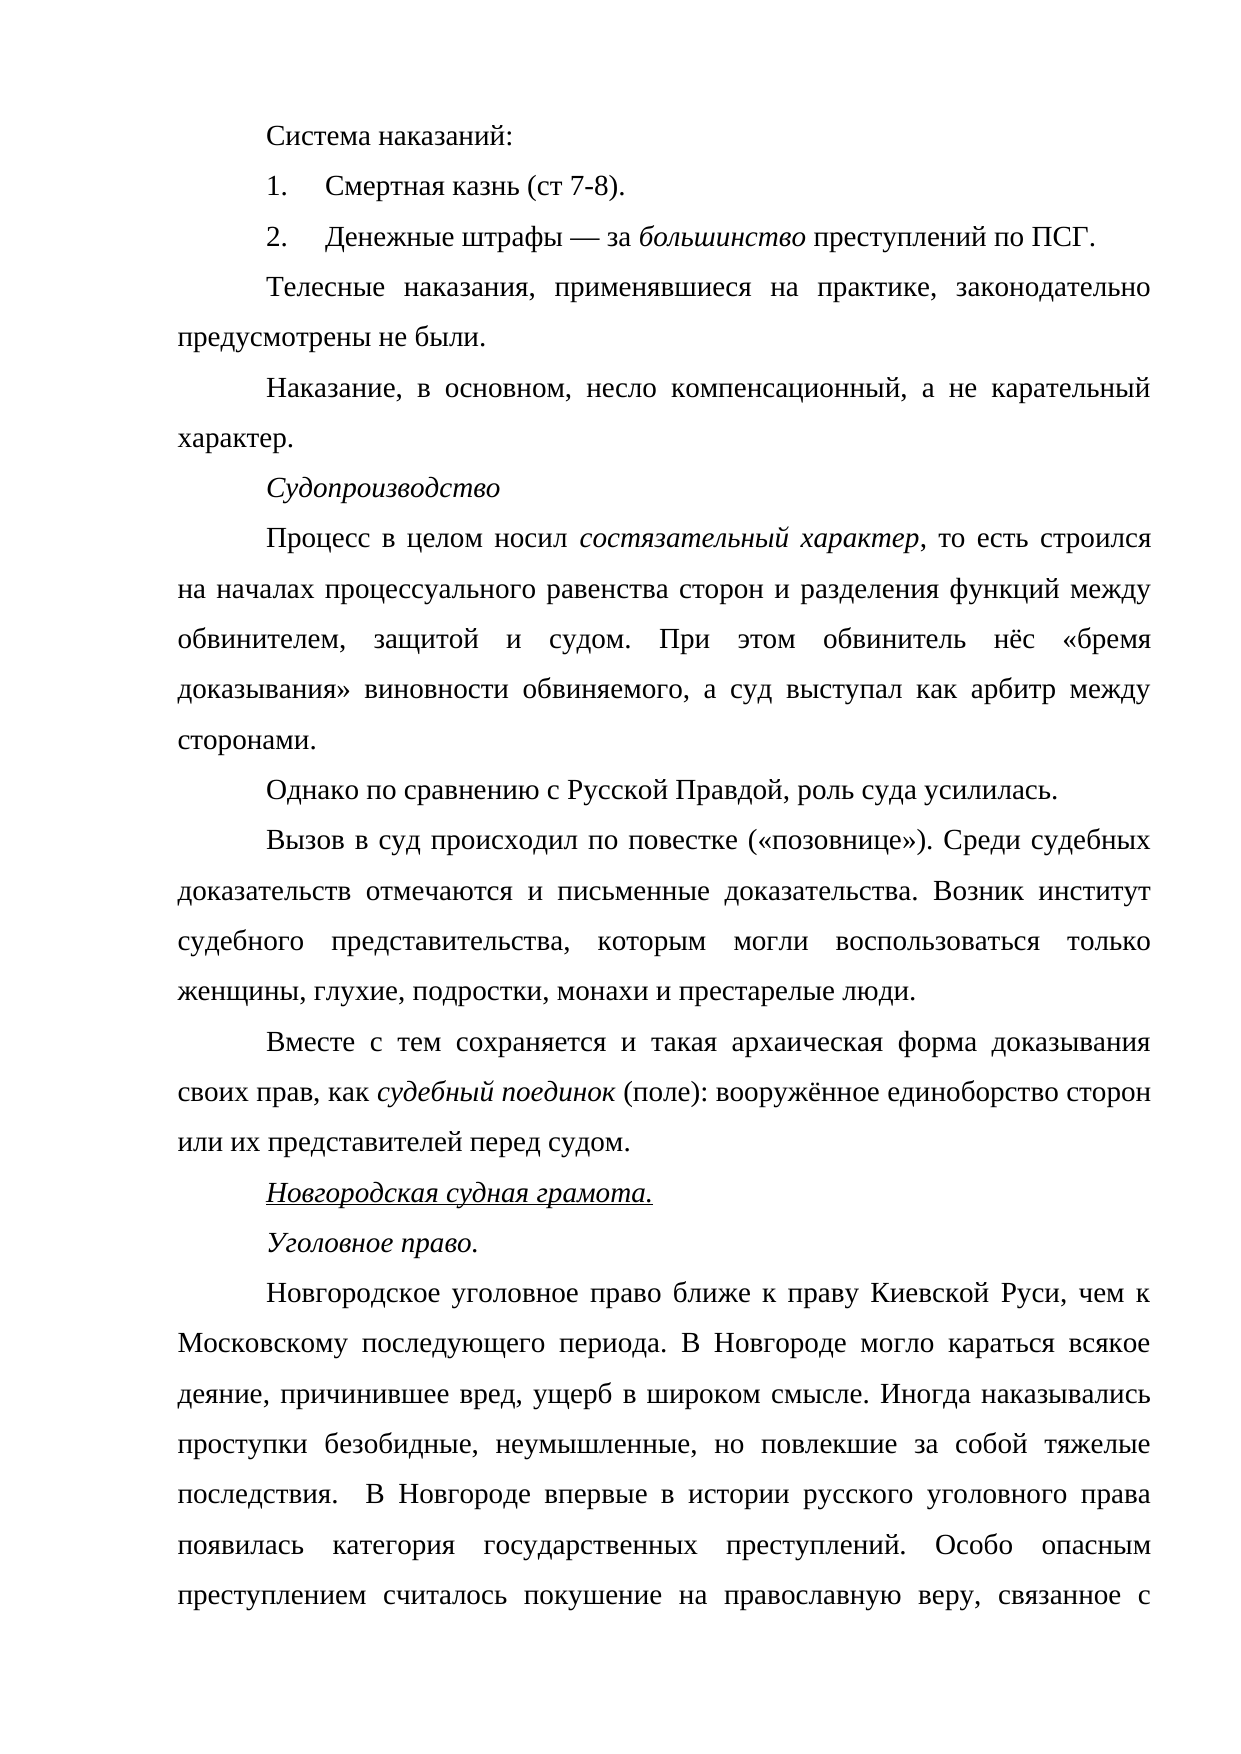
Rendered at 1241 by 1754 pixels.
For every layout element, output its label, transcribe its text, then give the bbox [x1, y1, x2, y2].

text Вместе с тем сохраняется и такая архаическая форма доказывания своих прав, как судебный поединок (поле): вооружённое единоборство сторон или их представителей перед судом. [177, 1024, 1152, 1158]
list Смертная казнь (ст 7-8). [177, 168, 1152, 202]
text Новгородская судная грамота. [177, 1175, 1152, 1208]
text Однако по сравнению с Русской Правдой, роль суда усилилась. [177, 772, 1152, 806]
text Наказание, в основном, несло компенсационный, а не карательный характер. [177, 370, 1152, 453]
text Процесс в целом носил состязательный характер, то есть строился на началах процессуального равенства сторон и разделения функций между обвинителем, защитой и судом. При этом обвинитель нёс «бремя доказывания» виновности обвиняемого, а суд выступал как арбитр между сторонами. [177, 521, 1152, 755]
text Судопроизводство [177, 470, 1152, 504]
text Уголовное право. [177, 1225, 1152, 1258]
text Система наказаний: [177, 118, 1152, 152]
text Телесные наказания, применявшиеся на практике, законодательно предусмотрены не были. [177, 269, 1152, 353]
text Вызов в суд происходил по повестке («позовнице»). Среди судебных доказательств отмечаются и письменные доказательства. Возник институт судебного представительства, которым могли воспользоваться только женщины, глухие, подростки, монахи и престарелые люди. [177, 822, 1152, 1007]
list Денежные штрафы — за большинство преступлений по ПСГ. [177, 219, 1152, 252]
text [177, 1275, 1152, 1611]
